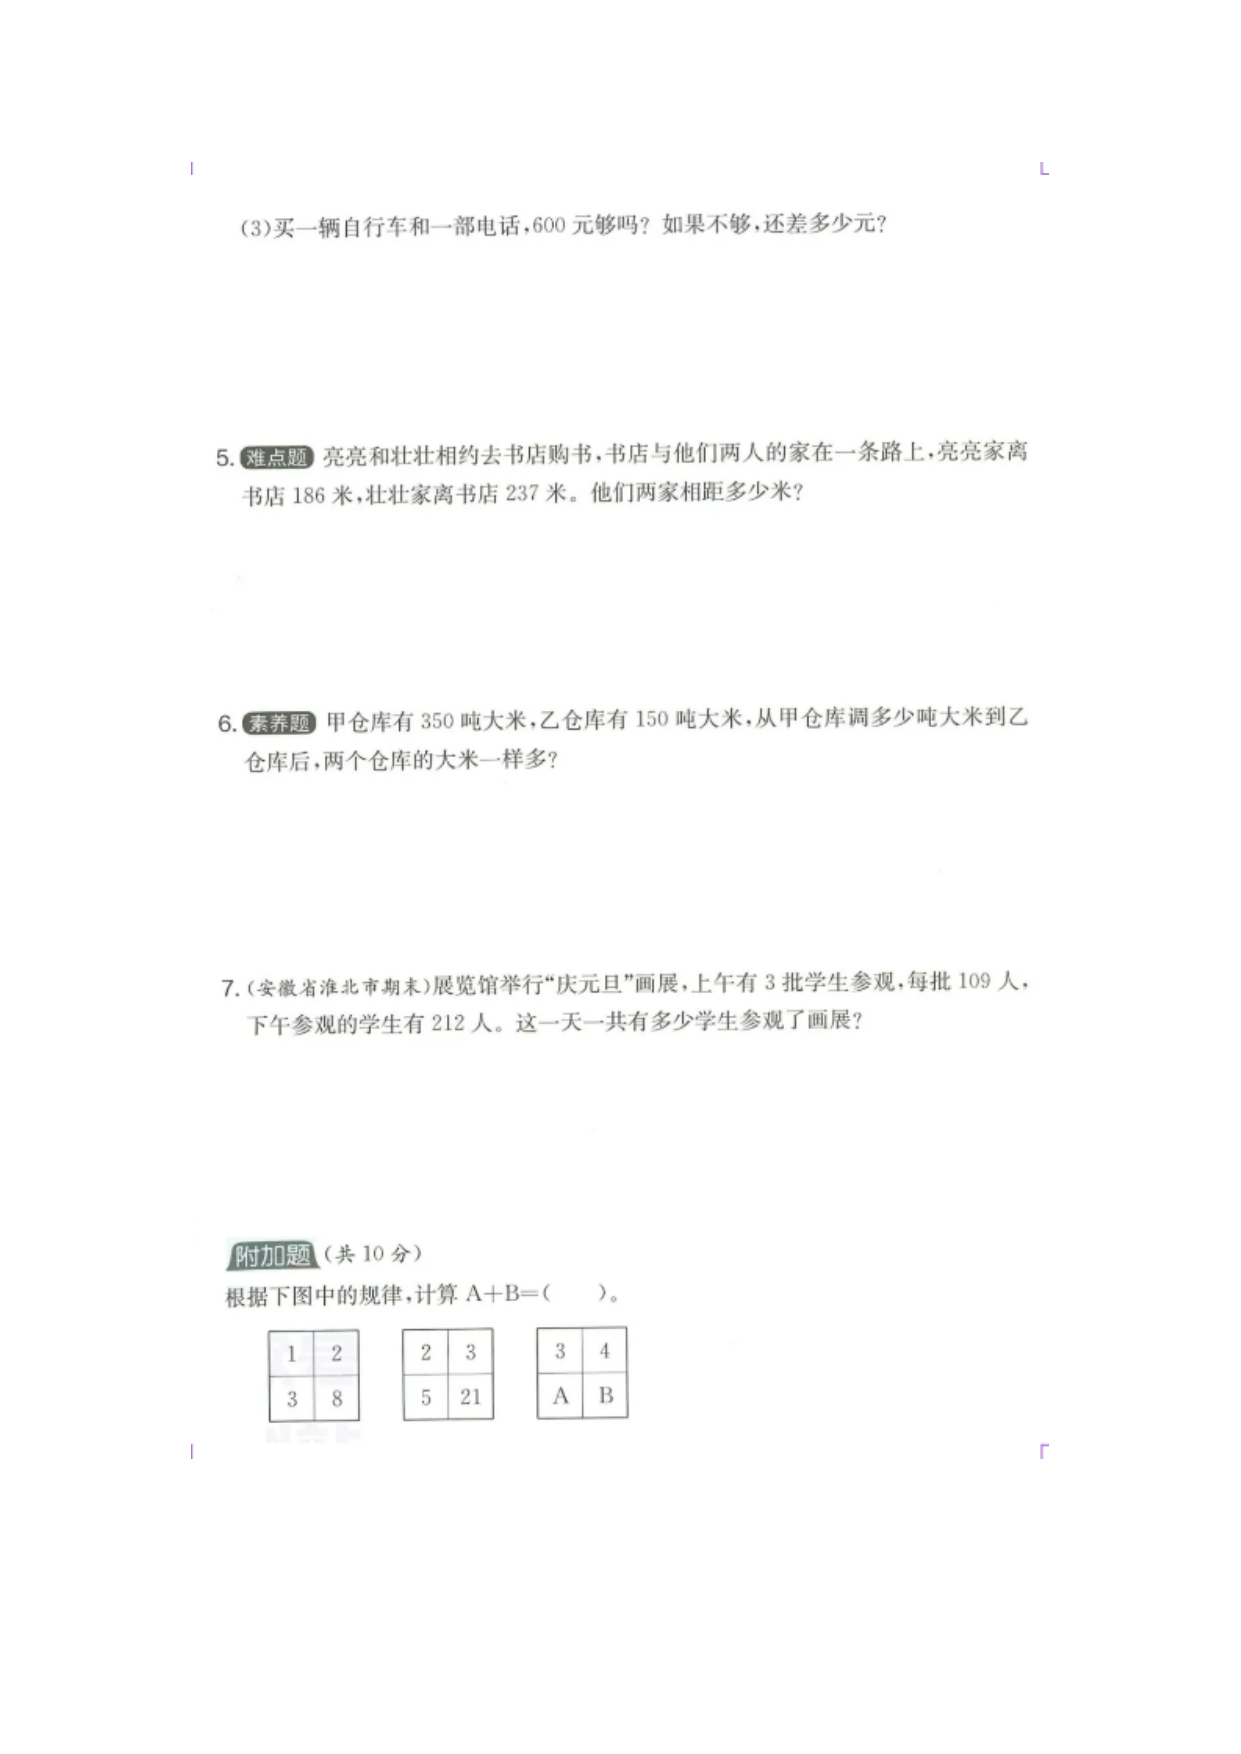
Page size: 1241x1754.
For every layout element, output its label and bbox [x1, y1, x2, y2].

picture [191, 162, 1049, 1459]
